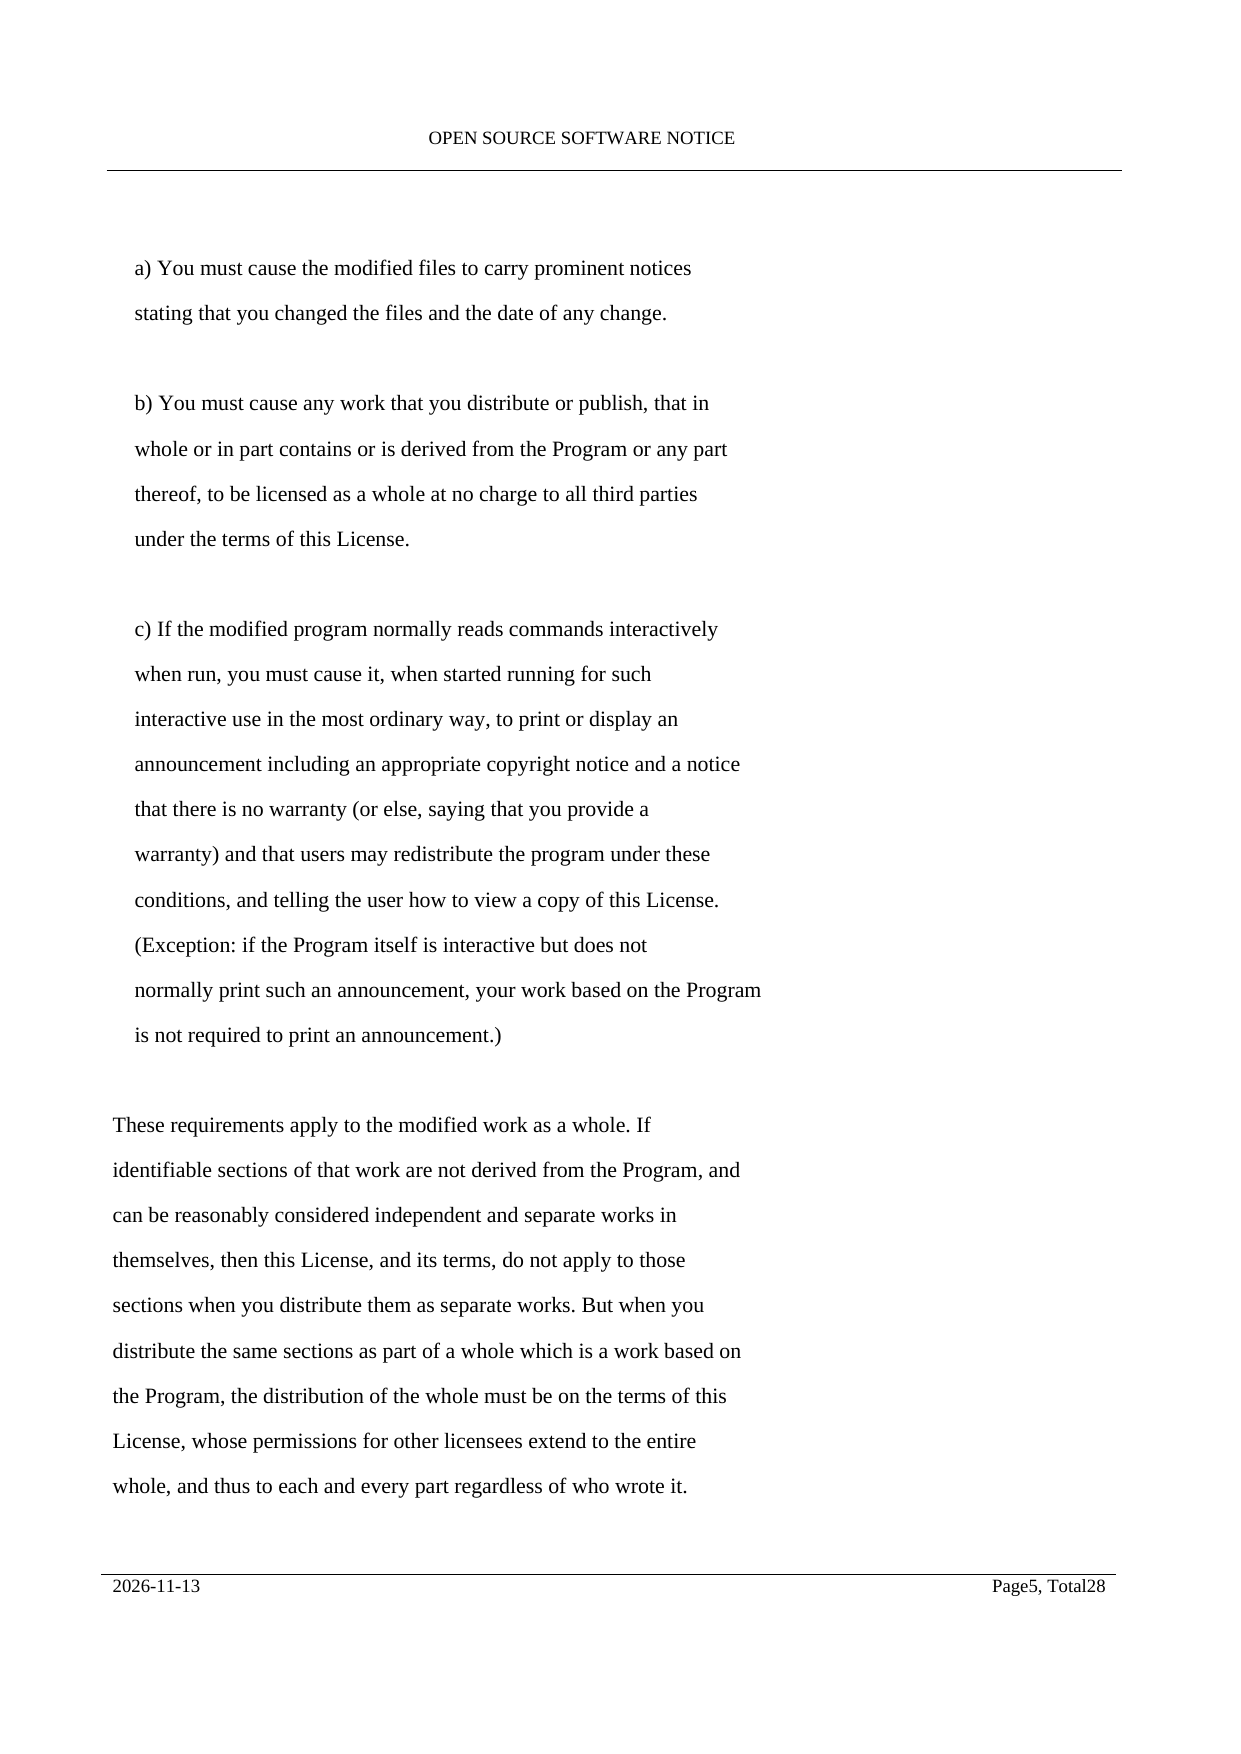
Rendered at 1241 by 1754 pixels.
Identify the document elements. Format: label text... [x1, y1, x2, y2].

text License, whose permissions for other licensees extend to the entire [112, 1424, 1128, 1457]
text can be reasonably considered independent and separate works in [112, 1199, 1128, 1231]
text distribute the same sections as part of a whole which is a work based on [112, 1334, 1128, 1366]
text when run, you must cause it, when started running for such [112, 657, 1128, 690]
text a) You must cause the modified files to carry prominent notices [112, 251, 1128, 284]
text These requirements apply to the modified work as a whole. If [112, 1108, 1128, 1141]
text announcement including an appropriate copyright notice and a notice [112, 748, 1128, 780]
text themselves, then this License, and its terms, do not apply to those [112, 1244, 1128, 1276]
text is not required to print an announcement.) [112, 1018, 1128, 1051]
text sections when you distribute them as separate works. But when you [112, 1289, 1128, 1321]
text thereof, to be licensed as a whole at no charge to all third parties [112, 477, 1128, 509]
text under the terms of this License. [112, 522, 1128, 554]
text whole or in part contains or is derived from the Program or any part [112, 432, 1128, 464]
text conditions, and telling the user how to view a copy of this License. [112, 883, 1128, 915]
text normally print such an announcement, your work based on the Program [112, 973, 1128, 1006]
text (Exception: if the Program itself is interactive but does not [112, 928, 1128, 961]
text that there is no warranty (or else, saying that you provide a [112, 793, 1128, 825]
text c) If the modified program normally reads commands interactively [112, 612, 1128, 645]
text the Program, the distribution of the whole must be on the terms of this [112, 1379, 1128, 1412]
text interactive use in the most ordinary way, to print or display an [112, 702, 1128, 735]
text identifiable sections of that work are not derived from the Program, and [112, 1153, 1128, 1186]
text b) You must cause any work that you distribute or publish, that in [112, 387, 1128, 419]
text warranty) and that users may redistribute the program under these [112, 838, 1128, 870]
text whole, and thus to each and every part regardless of who wrote it. [112, 1469, 1128, 1502]
text stating that you changed the files and the date of any change. [112, 297, 1128, 329]
